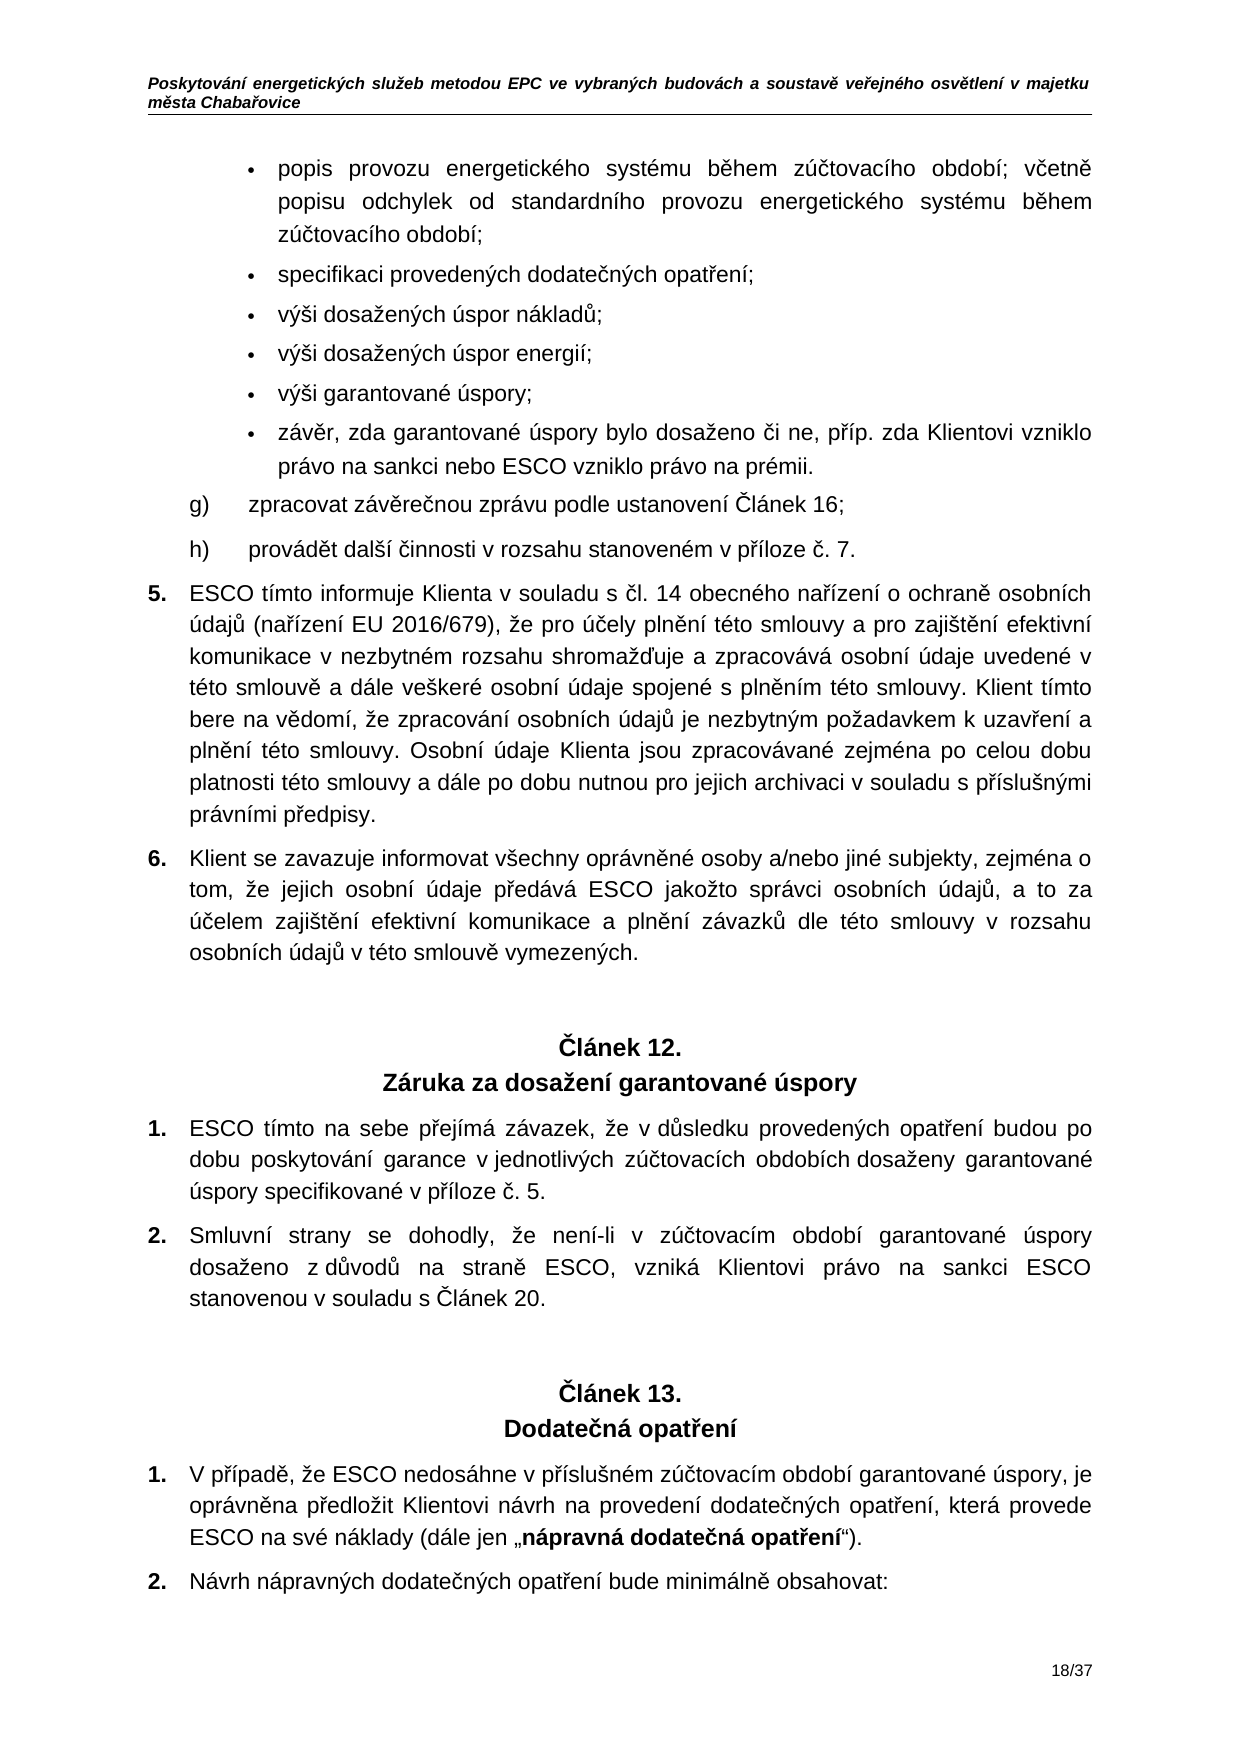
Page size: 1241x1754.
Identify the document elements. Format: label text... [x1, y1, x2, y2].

text popis provozu energetického systému během zúčtovacího období; včetně popisu odchylek od standardního provozu energetického systému během zúčtovacího období; [248, 148, 1092, 248]
subtitle Dodatečná opatření [148, 1379, 1092, 1442]
text výši dosažených úspor energií; [248, 333, 1092, 366]
text závěr, zda garantované úspory bylo dosaženo či ne, příp. zda Klientovi vzniklo právo na sankci nebo ESCO vzniklo právo na prémii. [248, 412, 1092, 479]
text výši dosažených úspor nákladů; [248, 293, 1092, 327]
subtitle V případě, že ESCO nedosáhne v příslušném zúčtovacím období garantované úspory, je oprávněna předložit Klientovi návrh na provedení dodatečných opatření, která provede ESCO na své náklady (dále jen „nápravná dodatečná opatření“). [148, 1461, 1092, 1550]
subtitle ESCO tímto na sebe přejímá závazek, že v důsledku provedených opatření budou po dobu poskytování garance v jednotlivých zúčtovacích obdobích dosaženy garantované úspory specifikované v příloze č. 5. [148, 1115, 1092, 1204]
subtitle ESCO tímto informuje Klienta v souladu s čl. 14 obecného nařízení o ochraně osobních údajů (nařízení EU 2016/679), že pro účely plnění této smlouvy a pro zajištění efektivní komunikace v nezbytném rozsahu shromažďuje a zpracovává osobní údaje uvedené v této smlouvě a dále veškeré osobní údaje spojené s plněním této smlouvy. Klient tímto bere na vědomí, že zpracování osobních údajů je nezbytným požadavkem k uzavření a plnění této smlouvy. Osobní údaje Klienta jsou zpracovávané zejména po celou dobu platnosti této smlouvy a dále po dobu nutnou pro jejich archivaci v souladu s příslušnými právními předpisy. [148, 579, 1092, 827]
subtitle zpracovat závěrečnou zprávu podle ustanovení Článek 16; [189, 491, 1092, 518]
text výši garantované úspory; [248, 373, 1092, 406]
text specifikaci provedených dodatečných opatření; [248, 254, 1092, 287]
subtitle Smluvní strany se dohodly, že není-li v zúčtovacím období garantované úspory dosaženo z důvodů na straně ESCO, vzniká Klientovi právo na sankci ESCO stanovenou v souladu s Článek 20. [148, 1222, 1092, 1311]
subtitle provádět další činnosti v rozsahu stanoveném v příloze č. 7. [189, 536, 1092, 562]
subtitle Klient se zavazuje informovat všechny oprávněné osoby a/nebo jiné subjekty, zejména o tom, že jejich osobní údaje předává ESCO jakožto správci osobních údajů, a to za účelem zajištění efektivní komunikace a plnění závazků dle této smlouvy v rozsahu osobních údajů v této smlouvě vymezených. [148, 844, 1092, 966]
subtitle Návrh nápravných dodatečných opatření bude minimálně obsahovat: [148, 1568, 1092, 1594]
subtitle Záruka za dosažení garantované úspory [148, 1033, 1092, 1097]
